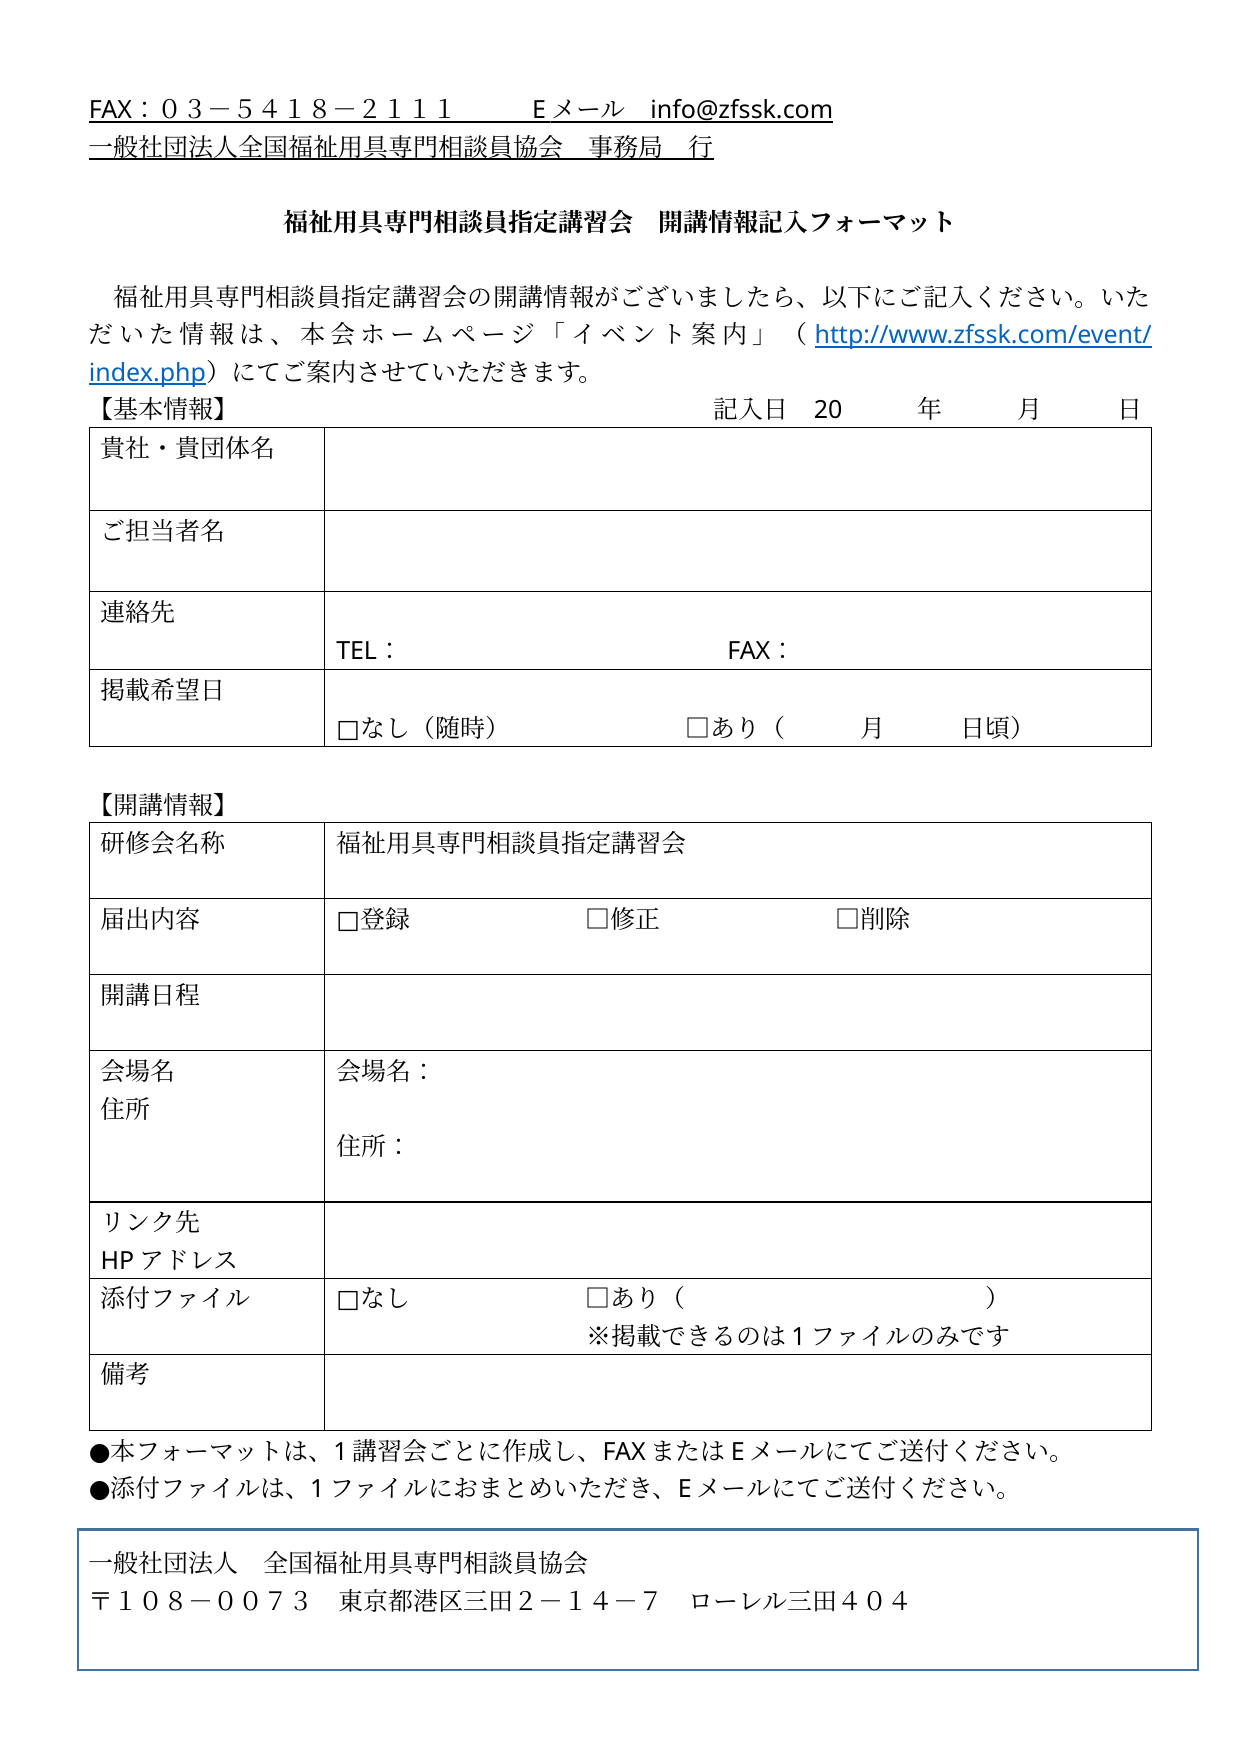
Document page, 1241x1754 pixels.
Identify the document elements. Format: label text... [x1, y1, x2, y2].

text FAX：０３－５４１８－２１１１ Eメール info@zfssk.com [89, 89, 1152, 127]
table_header [325, 428, 1151, 509]
table_cell □なし（随時） □あり（ 月 日頃） [325, 670, 1151, 746]
table_header 貴社・貴団体名 [90, 428, 324, 509]
table_cell 会場名 住所 [90, 1051, 324, 1201]
text 福祉用具専門相談員指定講習会 開講情報記入フォーマット [89, 202, 1152, 239]
table_header 福祉用具専門相談員指定講習会 [325, 823, 1151, 898]
table_cell □登録 □修正 □削除 [325, 899, 1151, 974]
table_cell 連絡先 [90, 592, 324, 669]
table_cell 備考 [90, 1355, 324, 1429]
table_cell 開講日程 [90, 975, 324, 1050]
table_cell TEL： FAX： [325, 592, 1151, 669]
text ●本フォーマットは、1講習会ごとに作成し、FAXまたはEメールにてご送付ください。 [89, 1431, 1152, 1468]
text 一般社団法人全国福祉用具専門相談員協会 事務局 行 [89, 127, 1152, 164]
text ●添付ファイルは、1ファイルにおまとめいただき、Eメールにてご送付ください。 [89, 1468, 1152, 1506]
table_cell ご担当者名 [90, 511, 324, 591]
table_cell [325, 975, 1151, 1050]
table_cell 掲載希望日 [90, 670, 324, 746]
text 【基本情報】 記入日 20 年 月 日 [89, 389, 1152, 427]
table_cell [325, 1203, 1151, 1277]
table_cell □なし □あり（ ） ※掲載できるのは1ファイルのみです [325, 1279, 1151, 1353]
text 一般社団法人 全国福祉用具専門相談員協会 [89, 1543, 1152, 1581]
table_cell 届出内容 [90, 899, 324, 974]
text 福祉用具専門相談員指定講習会の開講情報がございましたら、以下にご記入ください。いただいた情報は、本会ホームページ「イベント案内」（http://www.zfssk.com/event/index.php）にてご案内させていただきます。 [89, 277, 1152, 389]
text 〒１０８－００７３ 東京都港区三田２－１４－７ ローレル三田４０４ [89, 1581, 1152, 1618]
text 【開講情報】 [89, 785, 1152, 822]
table_header 研修会名称 [90, 823, 324, 898]
table_cell リンク先 HPアドレス [90, 1203, 324, 1277]
table_cell [325, 1355, 1151, 1429]
table_cell 添付ファイル [90, 1279, 324, 1353]
table_cell [325, 511, 1151, 591]
table_cell 会場名： 住所： [325, 1051, 1151, 1201]
